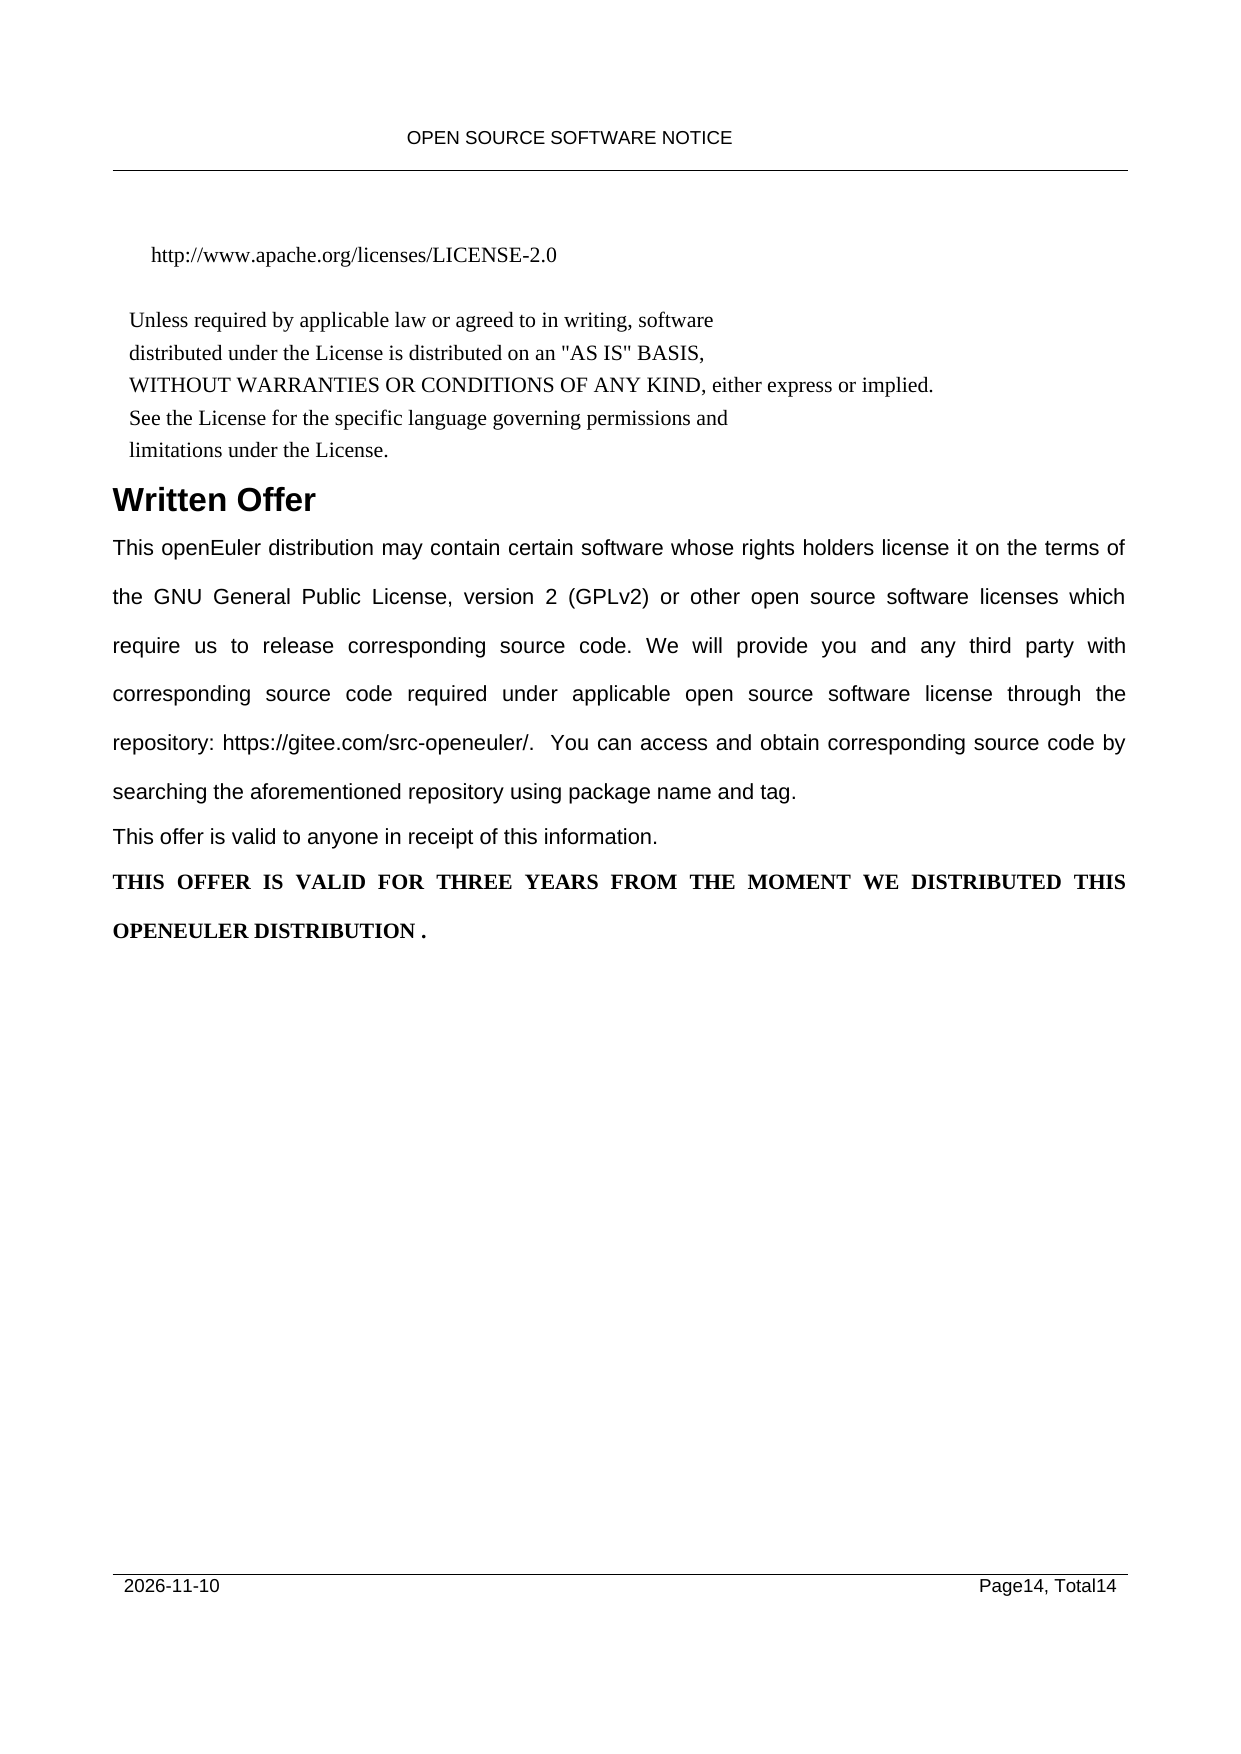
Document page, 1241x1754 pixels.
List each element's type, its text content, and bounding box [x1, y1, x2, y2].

text This openEuler distribution may contain certain software whose rights holders license it on the terms of the GNU General Public License, version 2 (GPLv2) or other open source software licenses which require us to release corresponding source code. We will provide you and any third party with corresponding source code required under applicable open source software license through the repository: https://gitee.com/src-openeuler/. You can access and obtain corresponding source code by searching the aforementioned repository using package name and tag. [112, 531, 1128, 808]
text THIS OFFER IS VALID FOR THREE YEARS FROM THE MOMENT WE DISTRIBUTED THIS OPENEULER DISTRIBUTION . [112, 865, 1128, 947]
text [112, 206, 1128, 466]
text Written Offer [112, 466, 1128, 531]
text This offer is valid to anyone in receipt of this information. [112, 820, 1128, 853]
